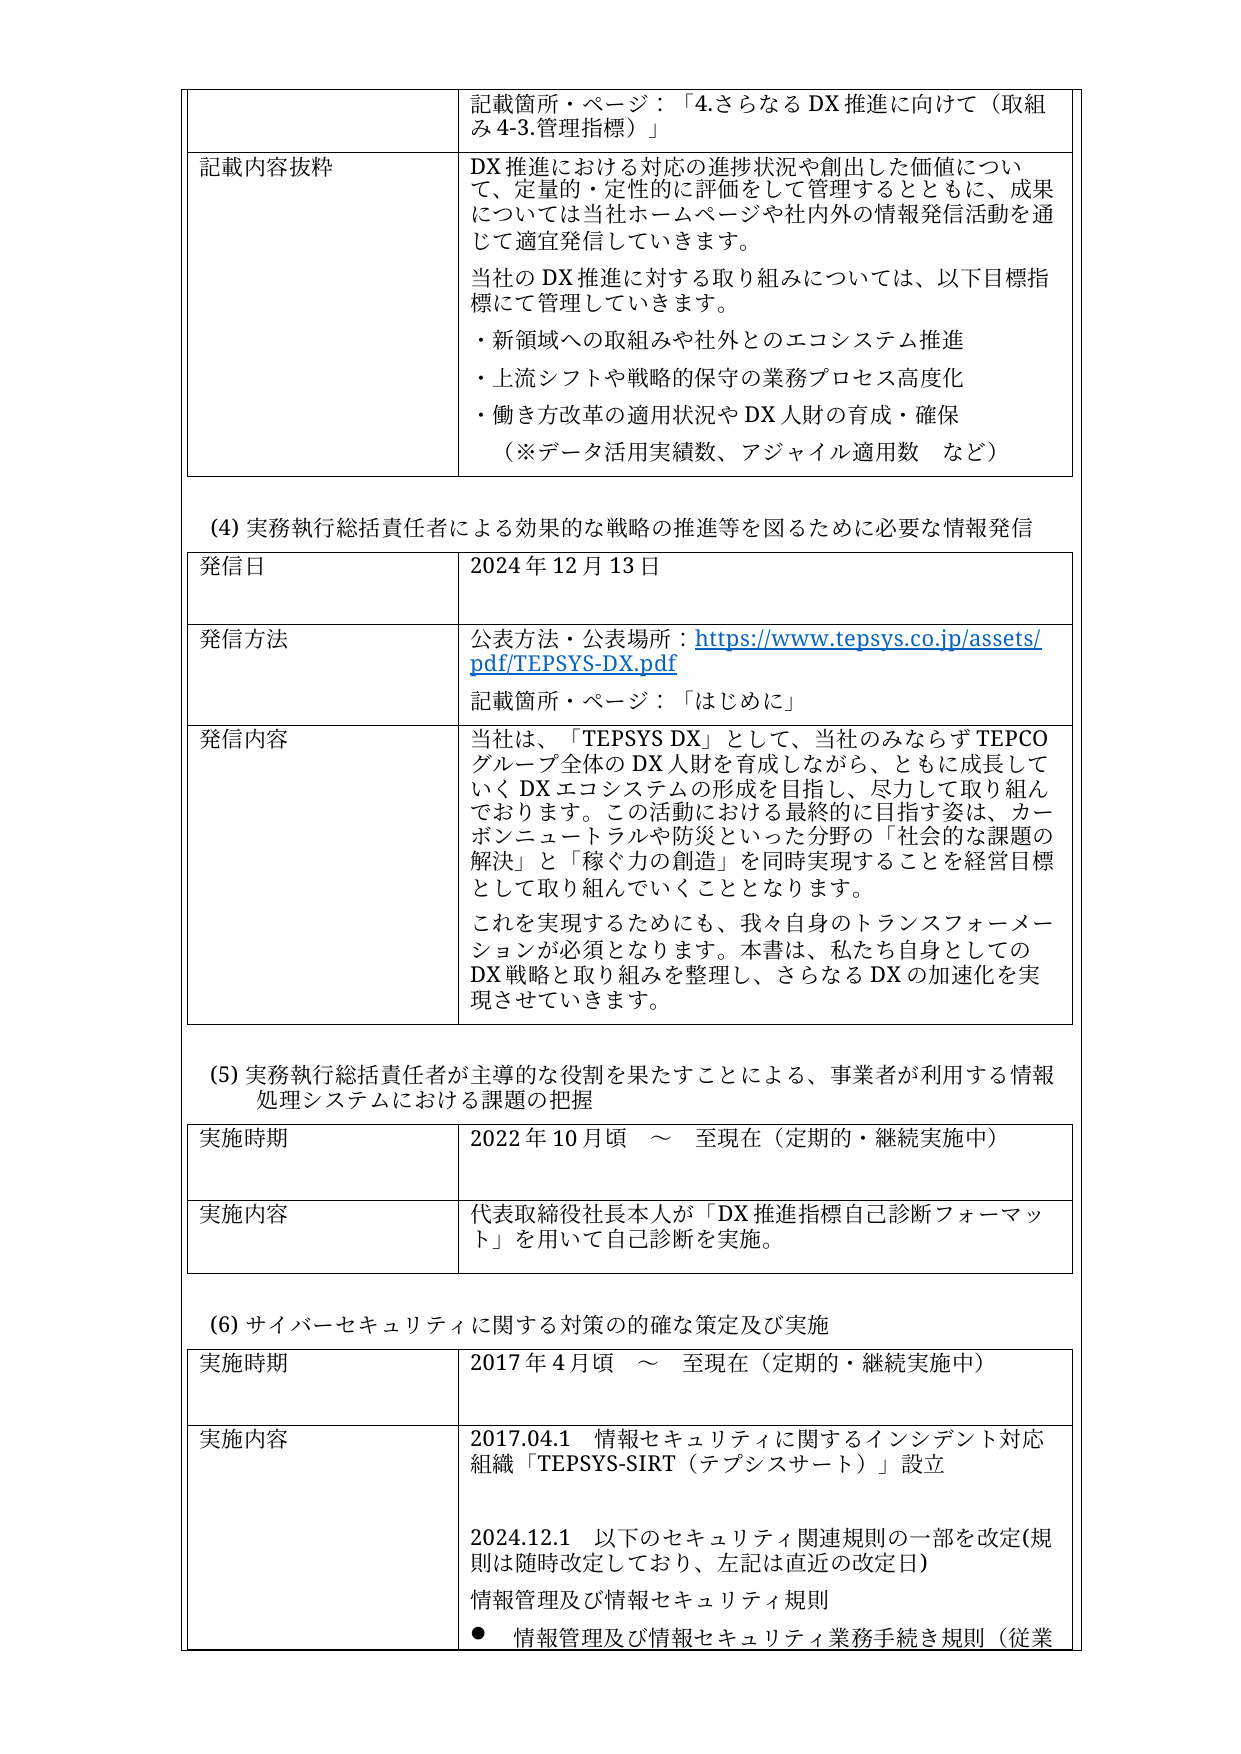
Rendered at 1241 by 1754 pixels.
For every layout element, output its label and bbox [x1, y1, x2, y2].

table_cell [182, 90, 1081, 1650]
